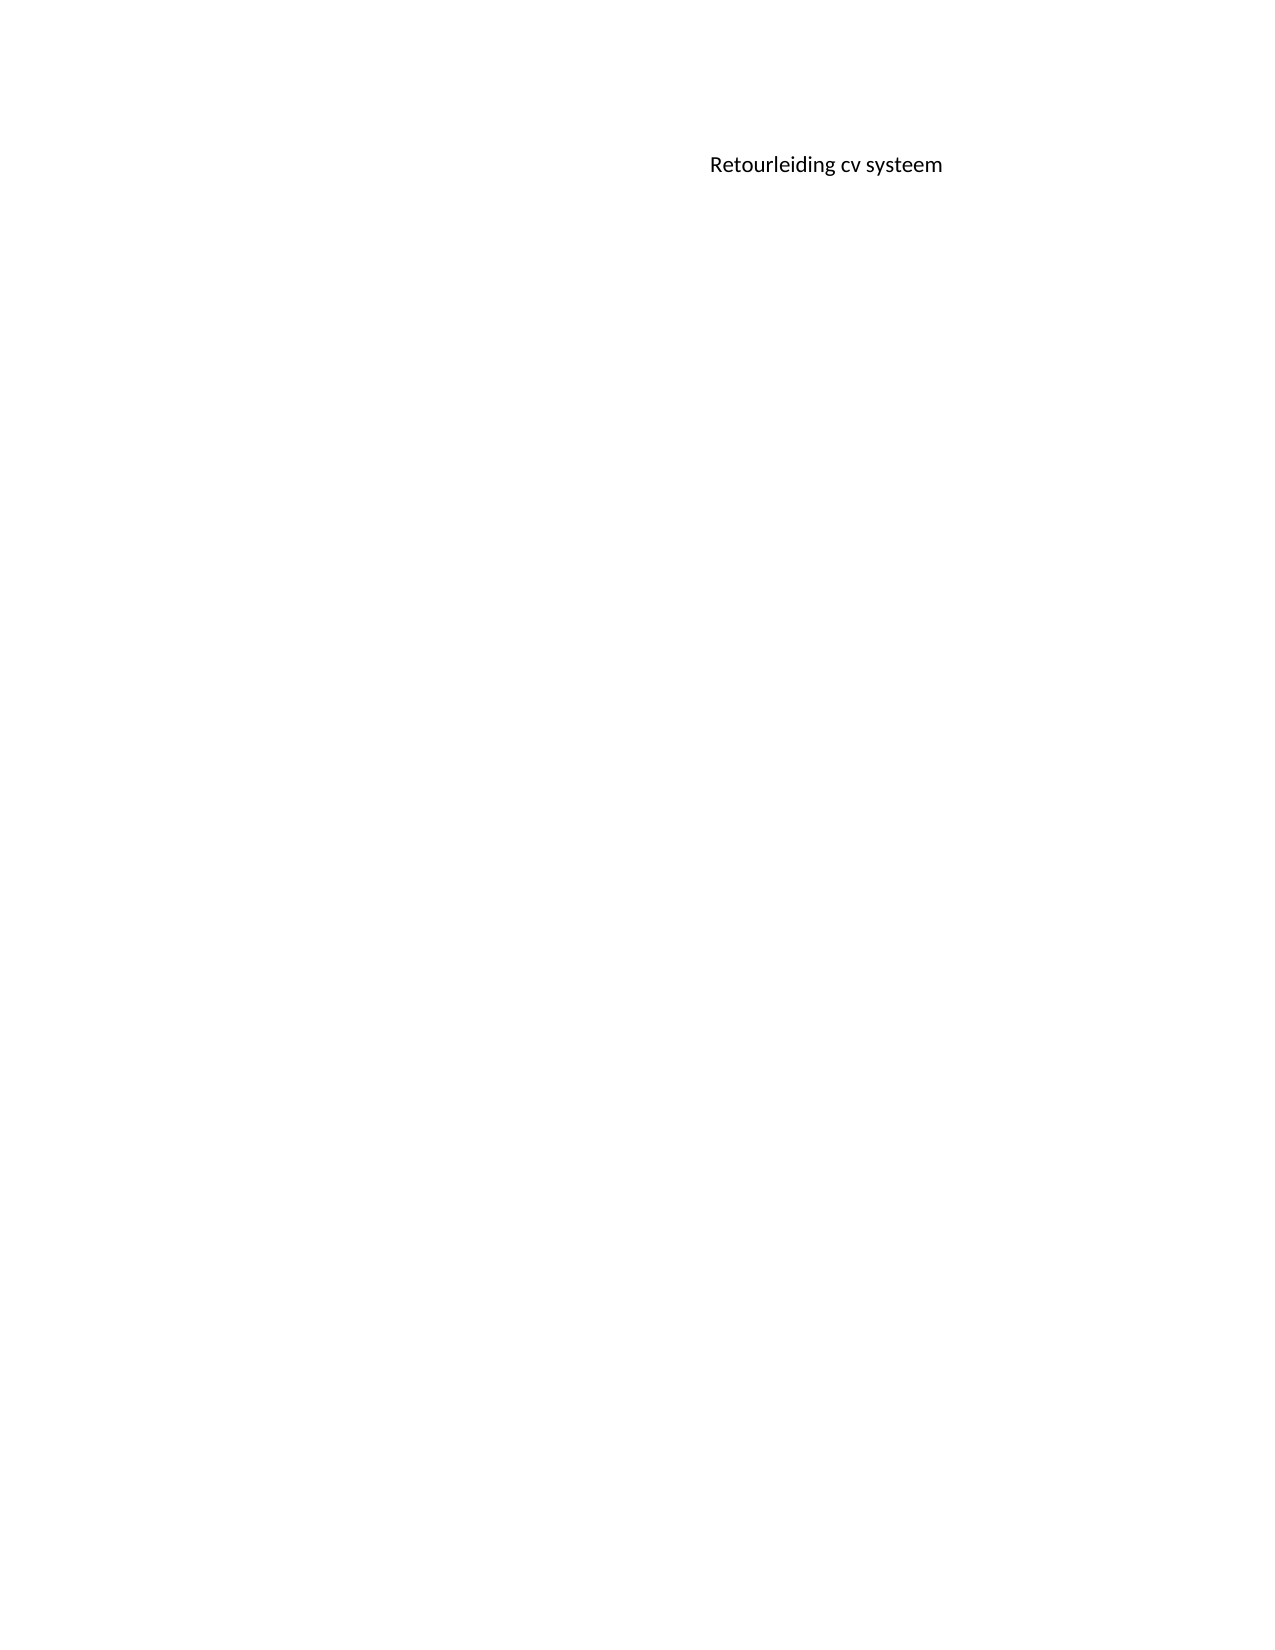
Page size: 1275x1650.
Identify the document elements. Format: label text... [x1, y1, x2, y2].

list Retourleiding cv systeem [472, 150, 1125, 208]
